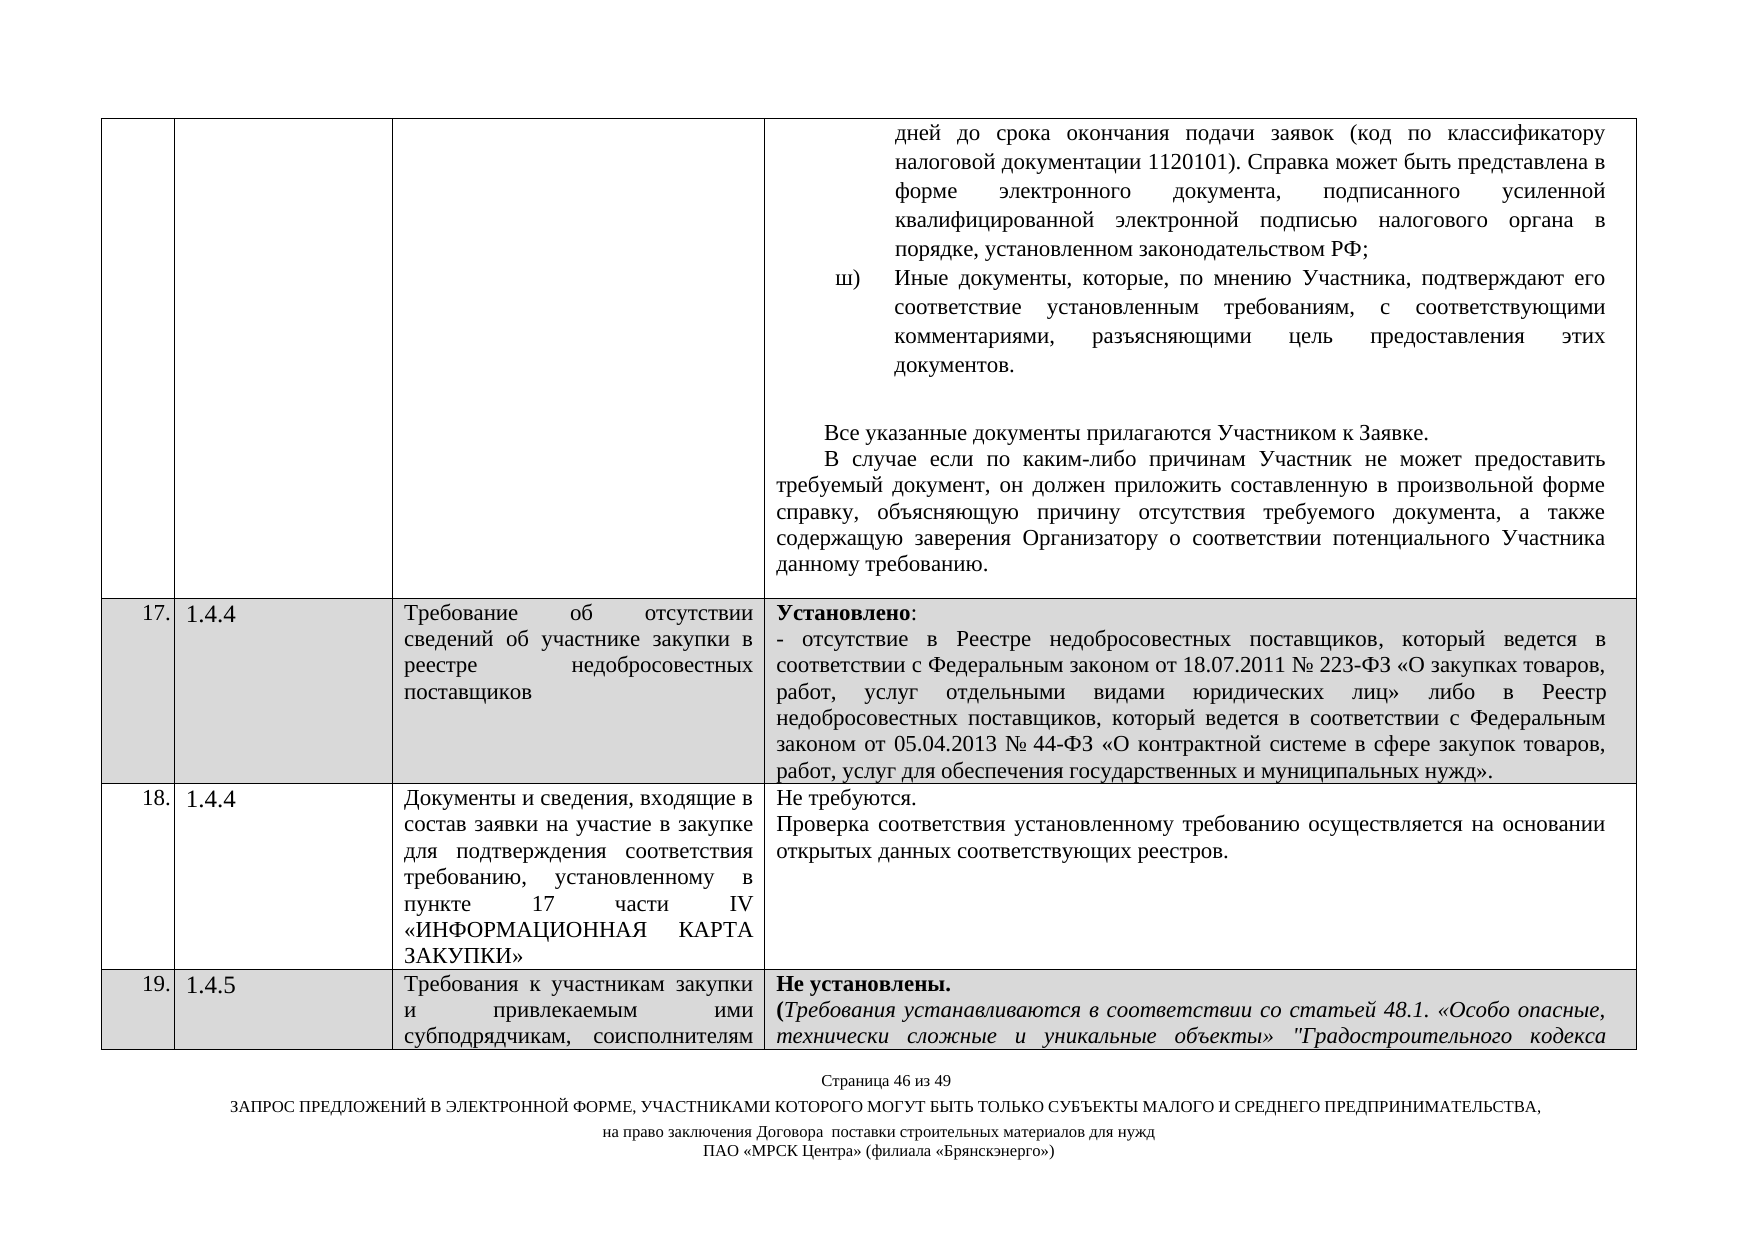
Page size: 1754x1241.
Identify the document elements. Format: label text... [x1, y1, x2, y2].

table_cell 1.4.4 [175, 784, 392, 969]
table_cell [102, 784, 174, 969]
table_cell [765, 119, 1636, 598]
table_cell [102, 970, 174, 1049]
table_cell [102, 599, 174, 783]
table_cell 1.4.4 [175, 599, 392, 783]
table_cell 1.4.5 [175, 970, 392, 1049]
table_cell Документы и сведения, входящие в состав заявки на участие в закупке для подтверждения соответствия требованию, установленному в пункте 17 части IV «ИНФОРМАЦИОННАЯ КАРТА ЗАКУПКИ» [393, 784, 764, 969]
table_cell [102, 119, 174, 598]
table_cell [393, 119, 764, 598]
table_cell Не требуются. Проверка соответствия установленному требованию осуществляется на основании открытых данных соответствующих реестров. [765, 784, 1636, 969]
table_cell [175, 119, 392, 598]
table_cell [393, 970, 764, 1049]
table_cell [765, 970, 1636, 1049]
table_cell Требование об отсутствии сведений об участнике закупки в реестре недобросовестных поставщиков [393, 599, 764, 783]
table_cell Установлено: - отсутствие в Реестре недобросовестных поставщиков, который ведется в соответствии с Федеральным законом от 18.07.2011 № 223-ФЗ «О закупках товаров, работ, услуг отдельными видами юридических лиц» либо в Реестр недобросовестных поставщиков, который ведется в соответствии с Федеральным законом от 05.04.2013 № 44-ФЗ «О контрактной системе в сфере закупок товаров, работ, услуг для обеспечения государственных и муниципальных нужд». [765, 599, 1636, 783]
